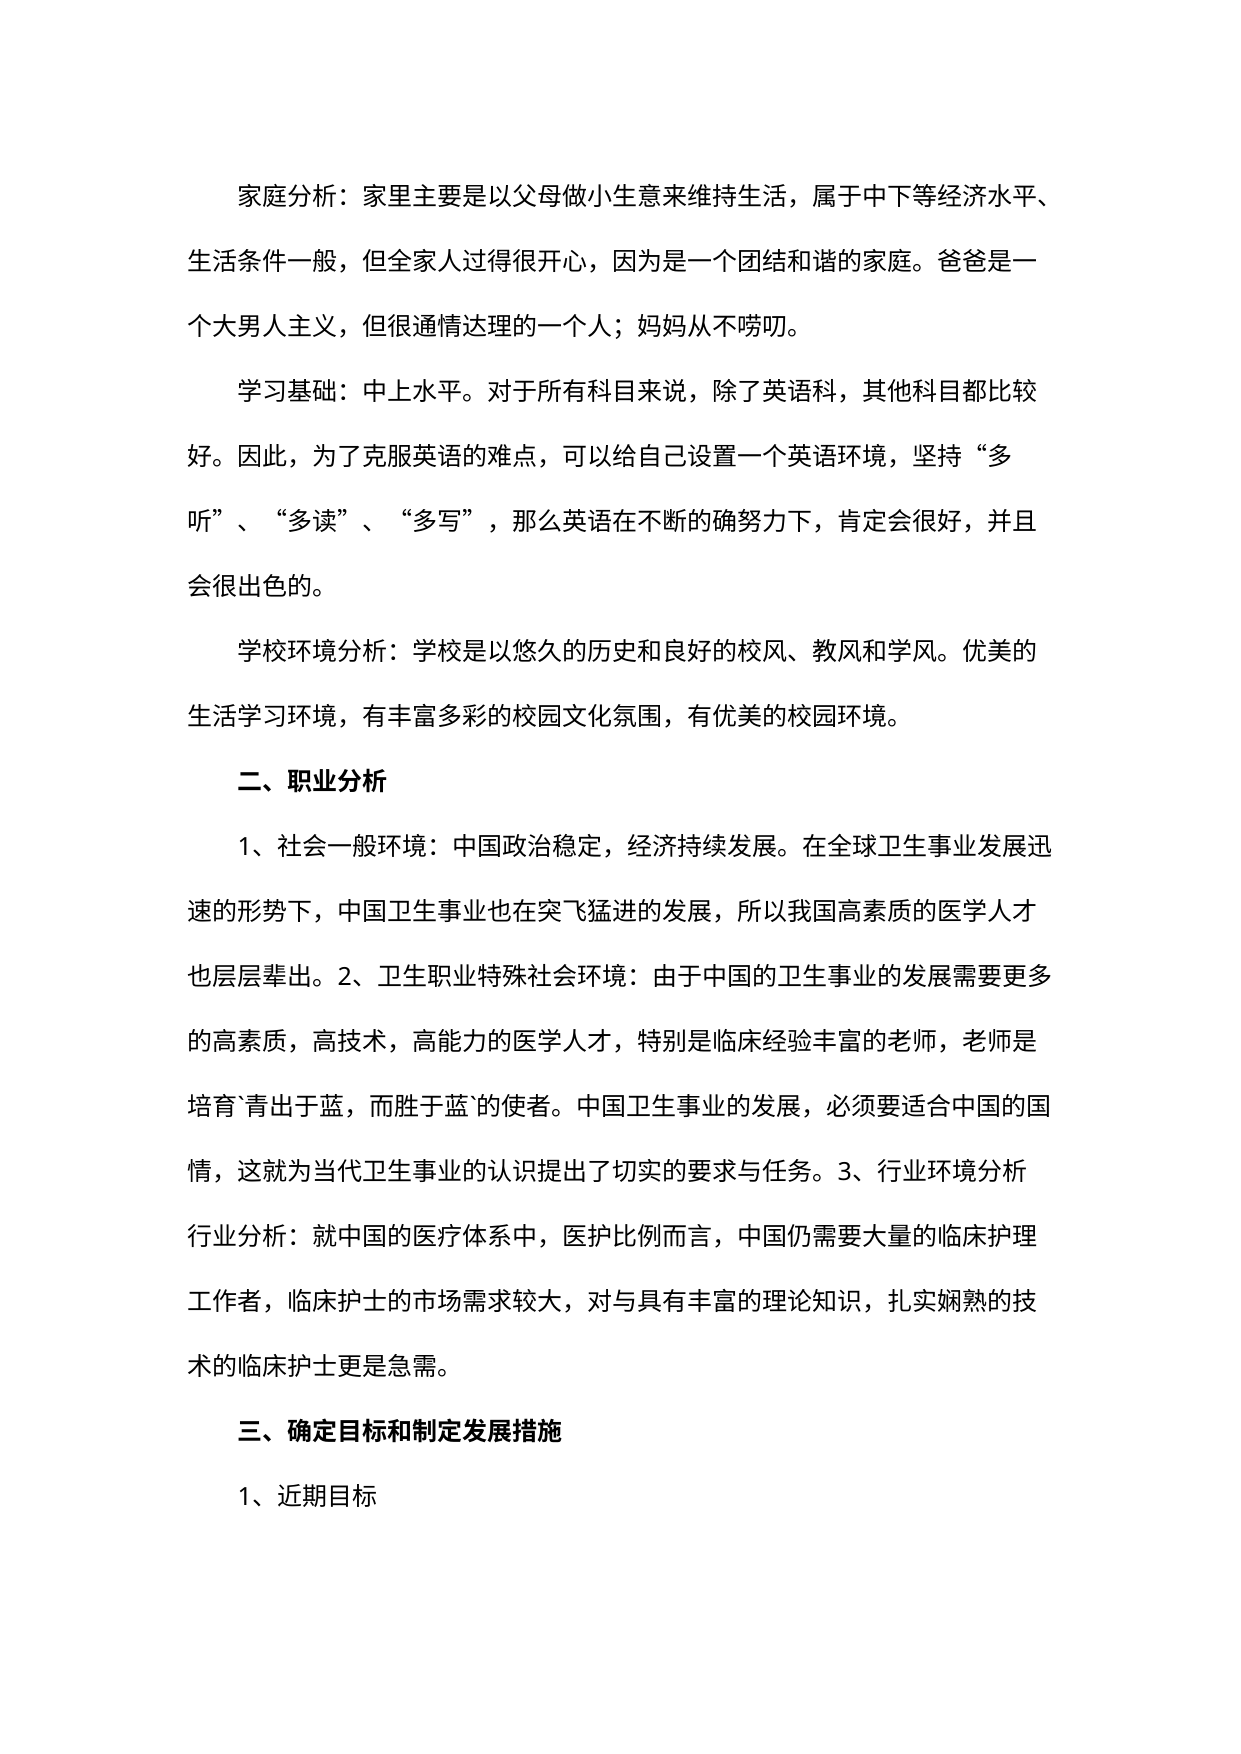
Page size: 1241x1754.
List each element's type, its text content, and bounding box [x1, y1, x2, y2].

text 二、职业分析 [187, 747, 1053, 812]
text 1、社会一般环境：中国政治稳定，经济持续发展。在全球卫生事业发展迅速的形势下，中国卫生事业也在突飞猛进的发展，所以我国高素质的医学人才也层层辈出。2、卫生职业特殊社会环境：由于中国的卫生事业的发展需要更多的高素质，高技术，高能力的医学人才，特别是临床经验丰富的老师，老师是培育`青出于蓝，而胜于蓝`的使者。中国卫生事业的发展，必须要适合中国的国情，这就为当代卫生事业的认识提出了切实的要求与任务。3、行业环境分析 行业分析：就中国的医疗体系中，医护比例而言，中国仍需要大量的临床护理工作者，临床护士的市场需求较大，对与具有丰富的理论知识，扎实娴熟的技术的临床护士更是急需。 [187, 812, 1053, 1397]
text 1、近期目标 [187, 1462, 1053, 1527]
text 家庭分析：家里主要是以父母做小生意来维持生活，属于中下等经济水平、生活条件一般，但全家人过得很开心，因为是一个团结和谐的家庭。爸爸是一个大男人主义，但很通情达理的一个人；妈妈从不唠叨。 [187, 162, 1053, 357]
text 学校环境分析：学校是以悠久的历史和良好的校风、教风和学风。优美的生活学习环境，有丰富多彩的校园文化氛围，有优美的校园环境。 [187, 617, 1053, 747]
text 学习基础：中上水平。对于所有科目来说，除了英语科，其他科目都比较好。因此，为了克服英语的难点，可以给自己设置一个英语环境，坚持“多听”、“多读”、“多写”，那么英语在不断的确努力下，肯定会很好，并且会很出色的。 [187, 357, 1053, 617]
text 三、确定目标和制定发展措施 [187, 1397, 1053, 1462]
